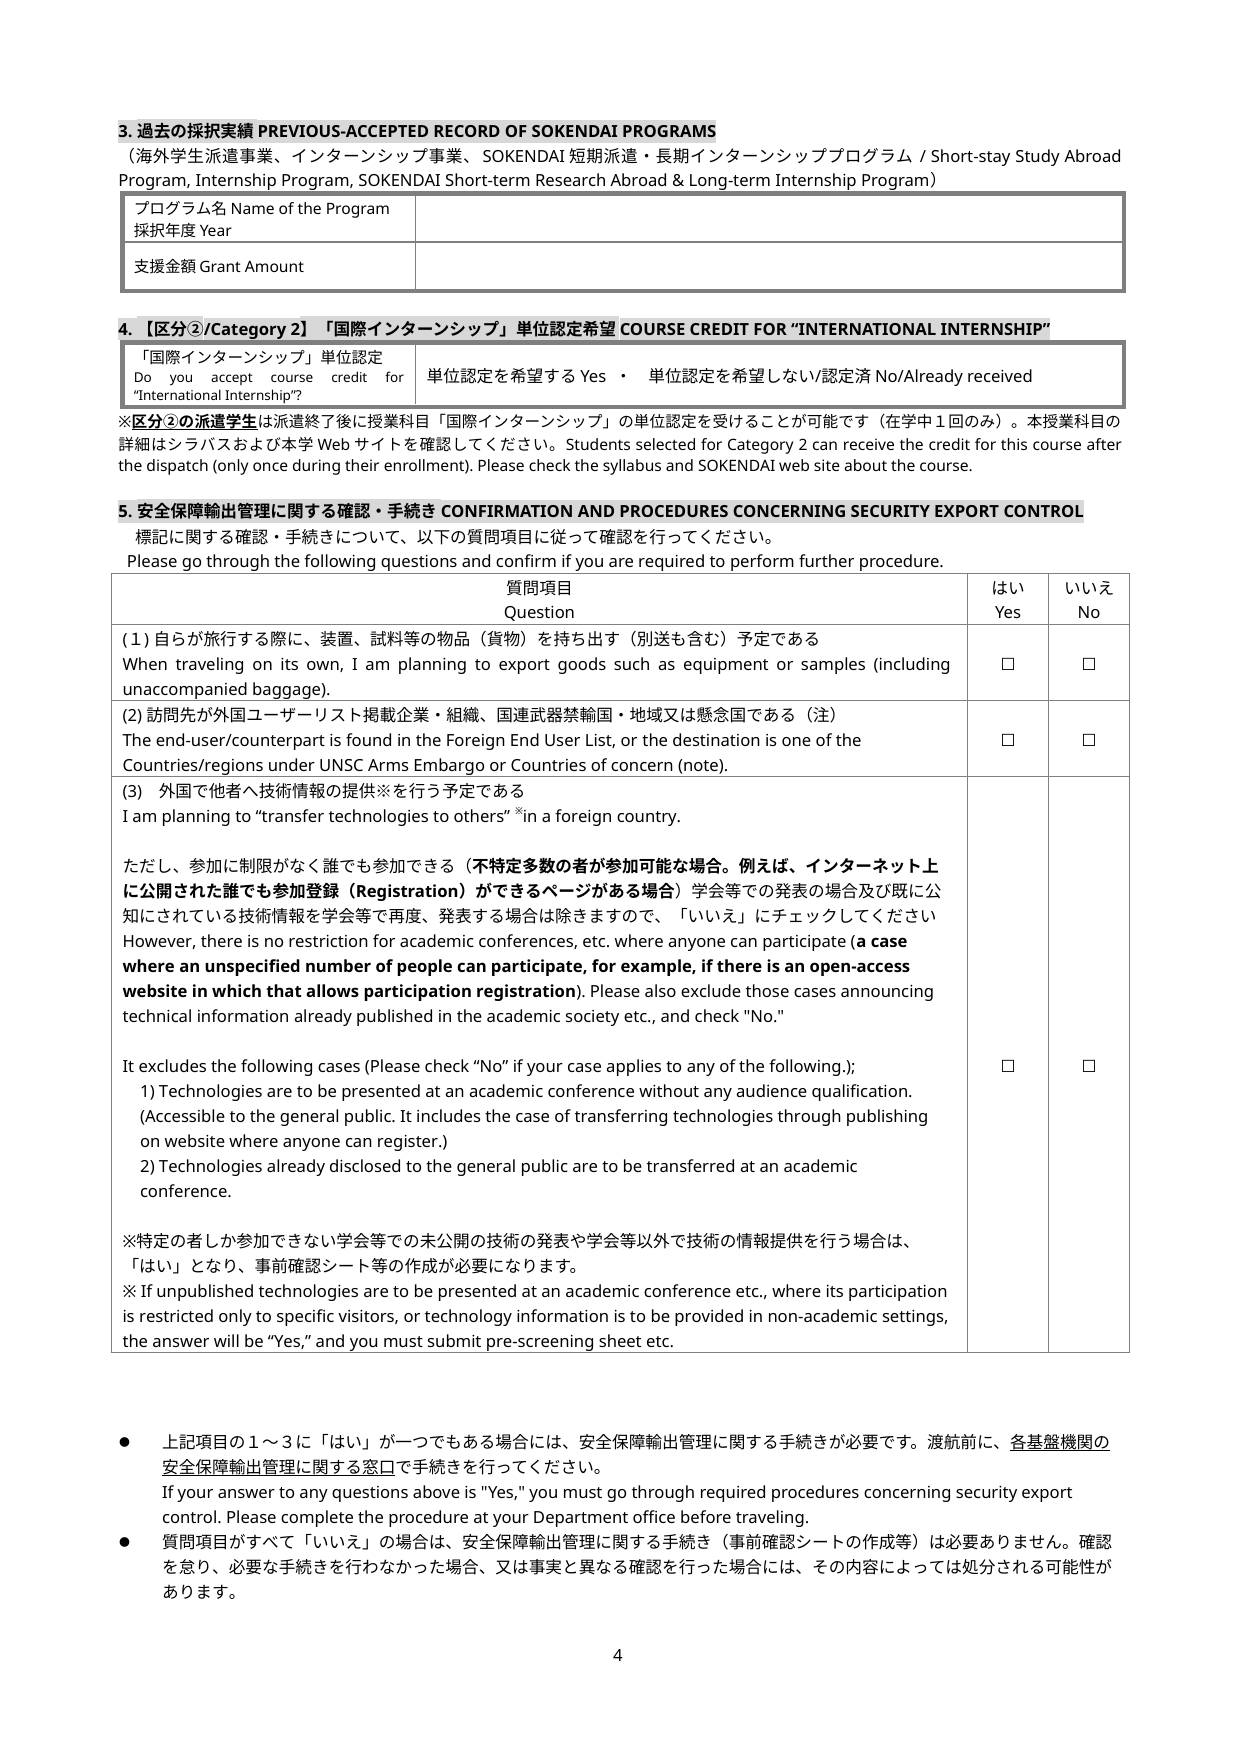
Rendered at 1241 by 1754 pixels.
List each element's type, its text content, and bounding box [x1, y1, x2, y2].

table_header [416, 196, 1122, 241]
table_header いいえ No [1049, 574, 1129, 624]
text Please go through the following questions and confirm if you are required to perform further procedure. [118, 548, 1122, 573]
table_cell (3) 外国で他者へ技術情報の提供※を行う予定である I am planning to “transfer technologies to others” ※in a foreign country. ただし、参加に制限がなく誰でも参加できる（不特定多数の者が参加可能な場合。例えば、インターネット上に公開された誰でも参加登録（Registration）ができるページがある場合）学会等での発表の場合及び既に公知にされている技術情報を学会等で再度、発表する場合は除きますので、「いいえ」にチェックしてくださいHowever, there is no restriction for academic conferences, etc. where anyone can participate (a case where an unspecified number of people can participate, for example, if there is an open-access website in which that allows participation registration). Please also exclude those cases announcing technical information already published in the academic society etc., and check "No." It excludes the following cases (Please check “No” if your case applies to any of the following.); 1) Technologies are to be presented at an academic conference without any audience qualification. (Accessible to the general public. It includes the case of transferring technologies through publishing on website where anyone can register.) 2) Technologies already disclosed to the general public are to be transferred at an academic conference. ※特定の者しか参加できない学会等での未公開の技術の発表や学会等以外で技術の情報提供を行う場合は、 「はい」となり、事前確認シート等の作成が必要になります。 ※ If unpublished technologies are to be presented at an academic conference etc., where its participation is restricted only to specific visitors, or technology information is to be provided in non-academic settings, the answer will be “Yes,” and you must submit pre-screening sheet etc. [112, 777, 967, 1352]
text 4. 【区分②/Category 2】「国際インターンシップ」単位認定希望 COURSE CREDIT FOR “INTERNATIONAL INTERNSHIP” [619, 316, 1122, 340]
list 上記項目の１～３に「はい」が一つでもある場合には、安全保障輸出管理に関する手続きが必要です。渡航前に、各基盤機関の安全保障輸出管理に関する窓口で手続きを行ってください。 [118, 1428, 1122, 1478]
table_header 「国際インターンシップ」単位認定 Do you accept course credit for “International Internship”? [125, 345, 415, 404]
text 標記に関する確認・手続きについて、以下の質問項目に従って確認を行ってください。 [118, 523, 1122, 548]
table_cell [416, 243, 1122, 289]
text ※区分②の派遣学生は派遣終了後に授業科目「国際インターンシップ」の単位認定を受けることが可能です（在学中１回のみ）。本授業科目の詳細はシラバスおよび本学Webサイトを確認してください。Students selected for Category 2 can receive the credit for this course after the dispatch (only once during their enrollment). Please check the syllabus and SOKENDAI web site about the course. [118, 409, 1122, 476]
table_header 質問項目 Question [112, 574, 967, 624]
table_header 単位認定を希望する Yes ・ 単位認定を希望しない/認定済 No/Already received [416, 345, 1122, 404]
table_header プログラム名 Name of the Program 採択年度 Year [125, 196, 415, 241]
table_cell 支援金額Grant Amount [125, 243, 415, 289]
list If your answer to any questions above is "Yes," you must go through required procedures concerning security export control. Please complete the procedure at your Department office before traveling. [162, 1478, 1122, 1528]
text 5. 安全保障輸出管理に関する確認・手続き CONFIRMATION AND PROCEDURES CONCERNING SECURITY EXPORT CONTROL [118, 498, 1122, 523]
table_header はい Yes [968, 574, 1048, 624]
text （海外学生派遣事業、インターンシップ事業、SOKENDAI短期派遣・長期インターンシッププログラム / Short-stay Study Abroad Program, Internship Program, SOKENDAI Short-term Research Abroad & Long-term Internship Program） [118, 143, 1122, 191]
table_cell (１) 自らが旅行する際に、装置、試料等の物品（貨物）を持ち出す（別送も含む）予定である When traveling on its own, I am planning to export goods such as equipment or samples (including unaccompanied baggage). [112, 625, 967, 700]
table_cell (2) 訪問先が外国ユーザーリスト掲載企業・組織、国連武器禁輸国・地域又は懸念国である（注） The end-user/counterpart is found in the Foreign End User List, or the destination is one of the Countries/regions under UNSC Arms Embargo or Countries of concern (note). [112, 701, 967, 776]
text 3. 過去の採択実績 PREVIOUS-ACCEPTED RECORD OF SOKENDAI PROGRAMS [118, 118, 1122, 143]
list 質問項目がすべて「いいえ」の場合は、安全保障輸出管理に関する手続き（事前確認シートの作成等）は必要ありません。確認を怠り、必要な手続きを行わなかった場合、又は事実と異なる確認を行った場合には、その内容によっては処分される可能性があります。 [118, 1528, 1122, 1603]
